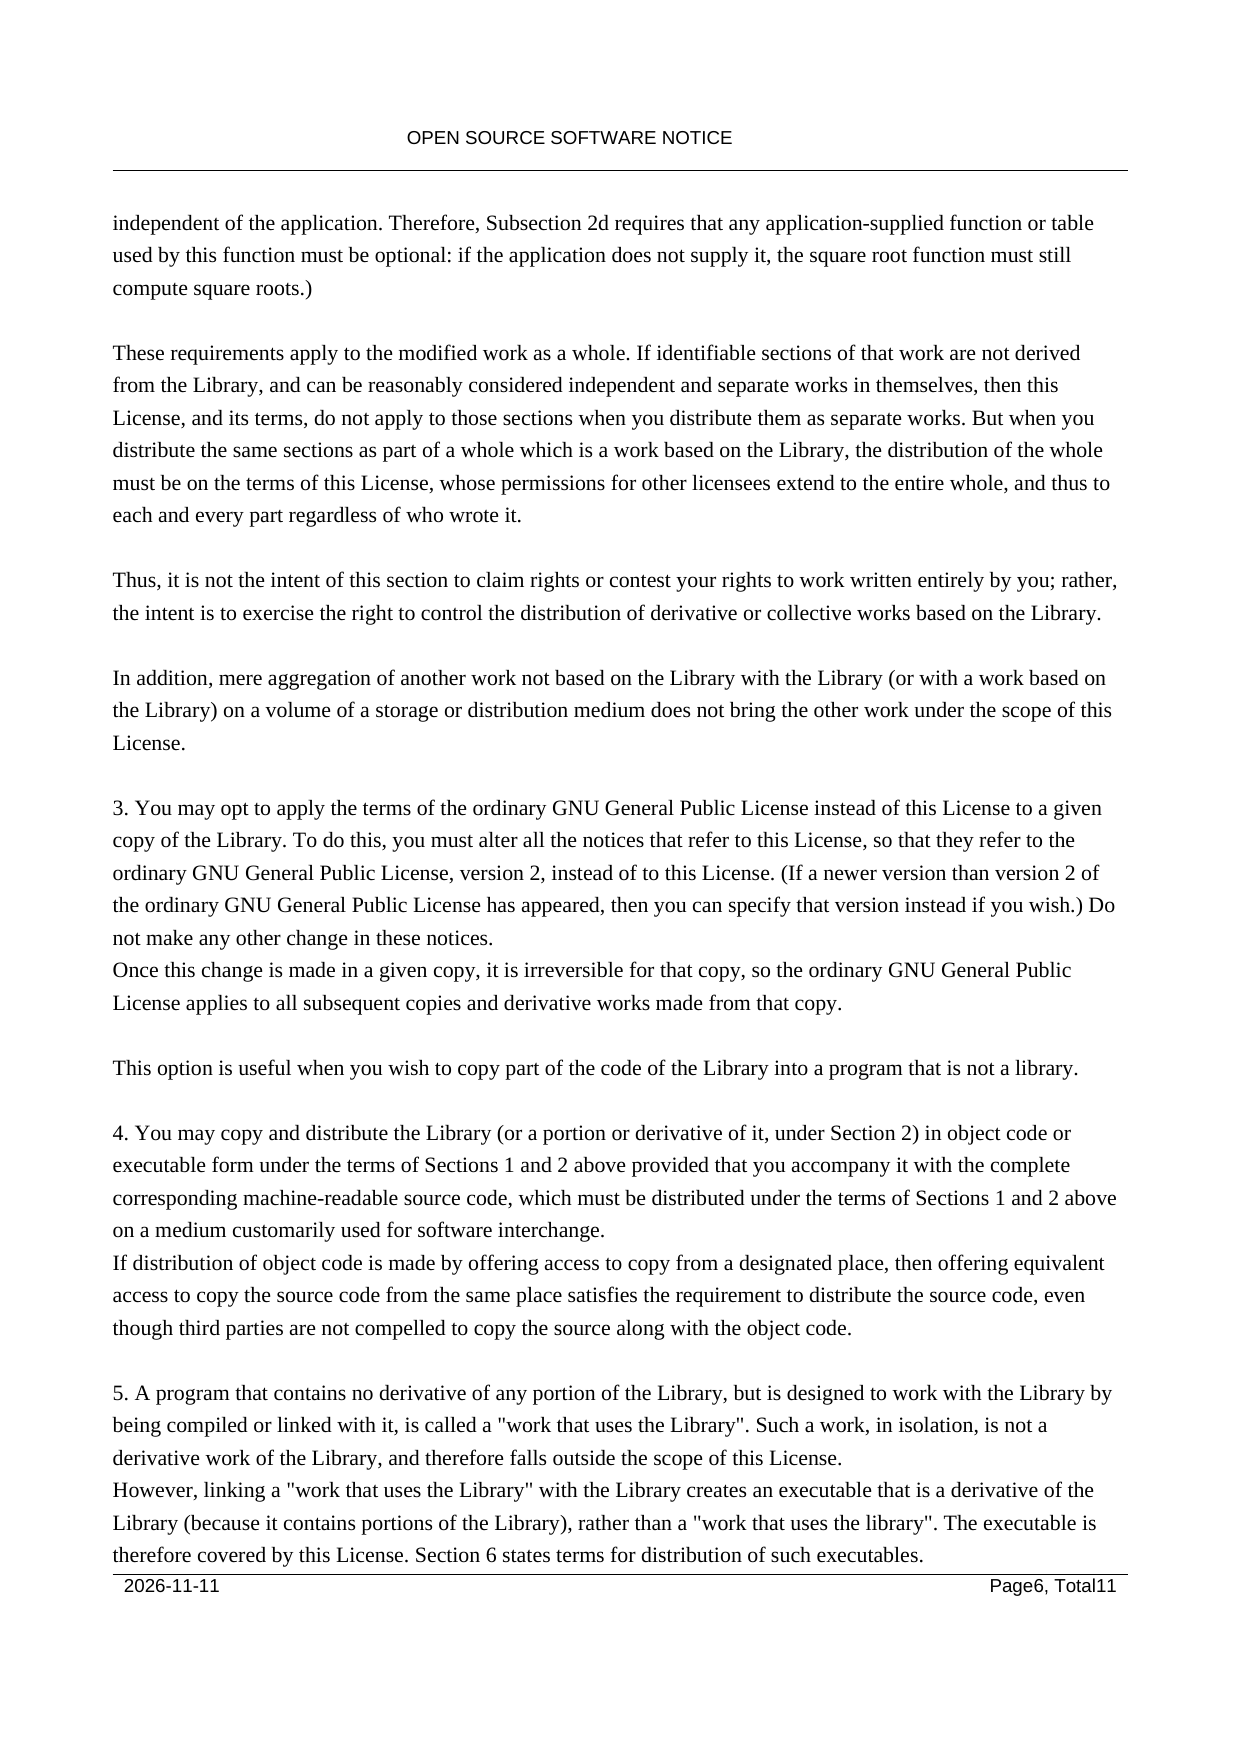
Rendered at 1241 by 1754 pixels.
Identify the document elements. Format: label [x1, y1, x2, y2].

text [112, 206, 1128, 1571]
